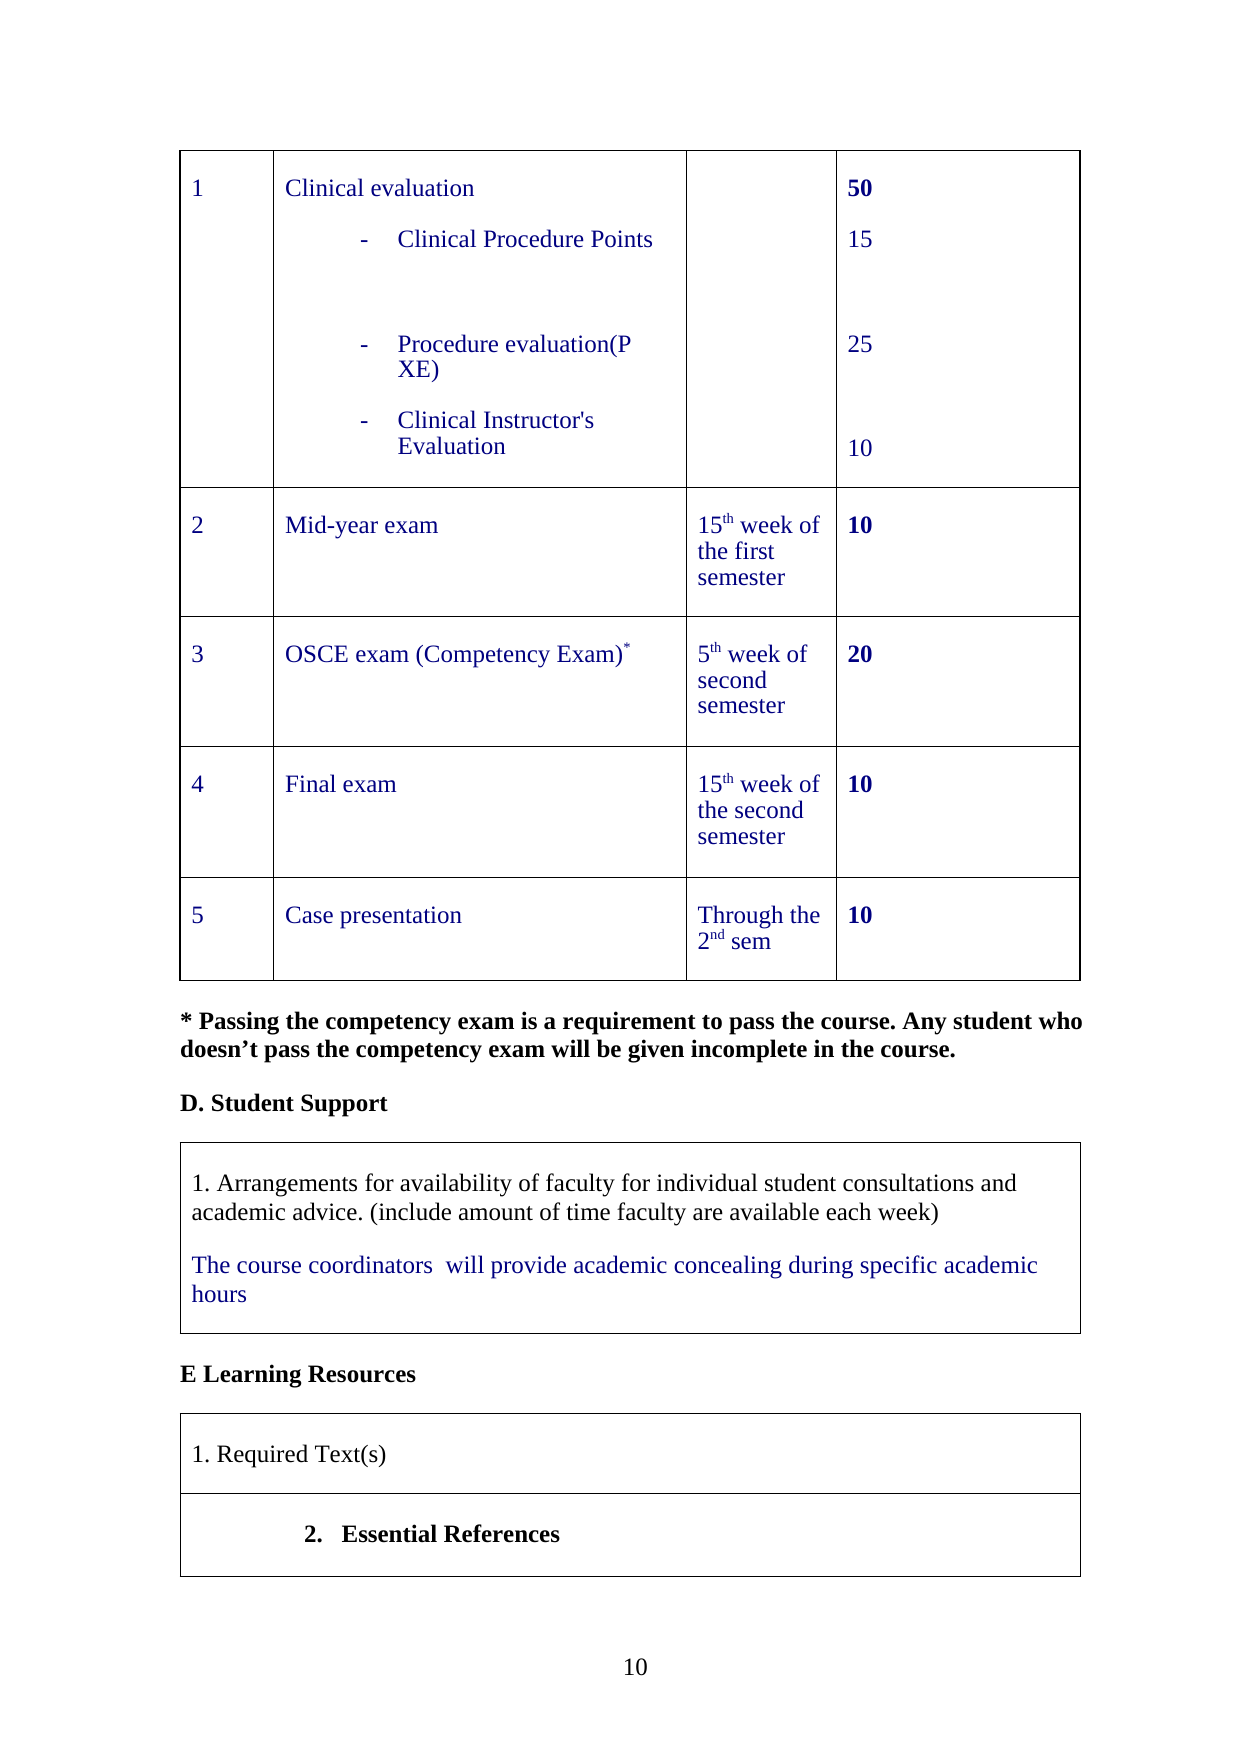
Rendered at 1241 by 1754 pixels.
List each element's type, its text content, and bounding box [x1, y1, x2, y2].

table_cell 10 [837, 488, 1079, 616]
table_cell 5th week of second semester [687, 617, 836, 746]
table_header 1. Arrangements for availability of faculty for individual student consultations and academic advice. (include amount of time faculty are available each week) The course coordinators will provide academic concealing during specific academic hours [181, 1143, 1080, 1333]
subtitle * Passing the competency exam is a requirement to pass the course. Any student who doesn’t pass the competency exam will be given incomplete in the course. [180, 1006, 1090, 1063]
table_cell 10 [837, 747, 1079, 877]
table_header 1. Required Text(s) [181, 1414, 1080, 1493]
table_cell 15th week of the first semester [687, 488, 836, 616]
table_cell 2 [181, 488, 273, 616]
table_cell 20 [837, 617, 1079, 746]
subtitle E Learning Resources [180, 1359, 1090, 1388]
table_cell 50 15 25 10 [837, 151, 1079, 487]
table_cell 4 [181, 747, 273, 877]
table_cell Through the 2nd sem [687, 878, 836, 980]
table_cell 15th week of the second semester [687, 747, 836, 877]
table_cell OSCE exam (Competency Exam)* [274, 617, 686, 746]
table_cell Mid-year exam [274, 488, 686, 616]
table_cell Final exam [274, 747, 686, 877]
table_cell 5 [181, 878, 273, 980]
table_cell 1 [181, 151, 273, 487]
subtitle D. Student Support [180, 1088, 1090, 1117]
table_cell Case presentation [274, 878, 686, 980]
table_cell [181, 1494, 1080, 1576]
table_cell 3 [181, 617, 273, 746]
table_cell [687, 151, 836, 487]
table_cell Clinical evaluation Clinical Procedure Points Procedure evaluation(P XE) Clinical Instructor's Evaluation [274, 151, 686, 487]
table_cell 10 [837, 878, 1079, 980]
